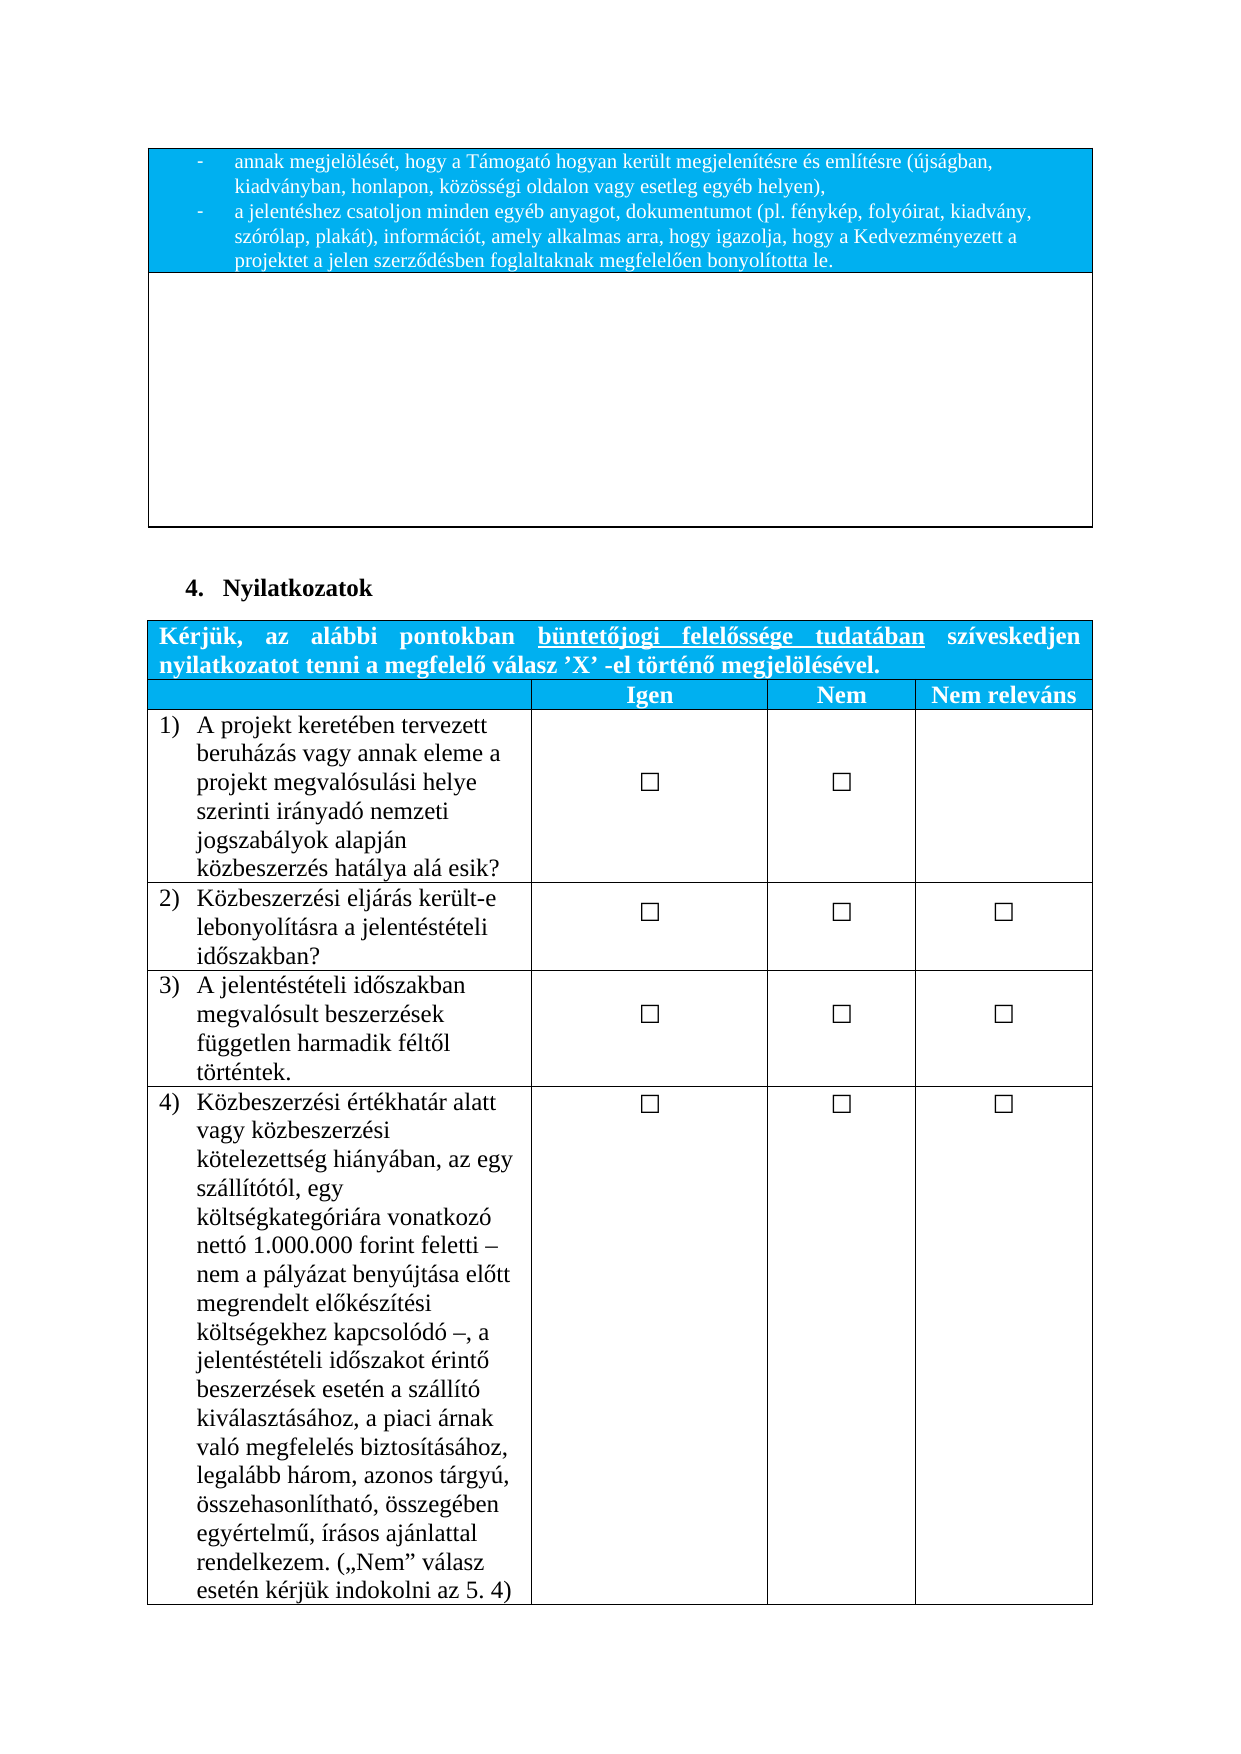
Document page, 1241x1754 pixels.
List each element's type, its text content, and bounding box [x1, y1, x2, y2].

table_cell [768, 883, 915, 969]
table_cell A jelentéstételi időszakban megvalósult beszerzések független harmadik féltől történtek. [148, 971, 531, 1086]
table_cell Igen [532, 680, 767, 709]
table_cell [768, 1087, 915, 1604]
table_cell [916, 971, 1092, 1086]
table_cell [768, 710, 915, 882]
table_cell [916, 883, 1092, 969]
table_cell [148, 680, 531, 709]
table_cell [532, 971, 767, 1086]
table_cell [532, 883, 767, 969]
table_cell Nem releváns [916, 680, 1092, 709]
table_cell [532, 710, 767, 882]
table_cell [149, 273, 1092, 526]
table_cell Közbeszerzési eljárás került-e lebonyolításra a jelentéstételi időszakban? [148, 883, 531, 969]
table_header Kérjük, az alábbi pontokban büntetőjogi felelőssége tudatában szíveskedjen nyilatkozatot tenni a megfelelő válasz ’X’ -el történő megjelölésével. [148, 621, 1092, 679]
list Nyilatkozatok [185, 573, 1093, 601]
table_cell [916, 1087, 1092, 1604]
table_cell A projekt keretében tervezett beruházás vagy annak eleme a projekt megvalósulási helye szerinti irányadó nemzeti jogszabályok alapján közbeszerzés hatálya alá esik? [148, 710, 531, 882]
table_cell [768, 971, 915, 1086]
table_cell [532, 1087, 767, 1604]
table_cell [916, 710, 1092, 882]
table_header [149, 149, 1092, 272]
table_cell Nem [768, 680, 915, 709]
